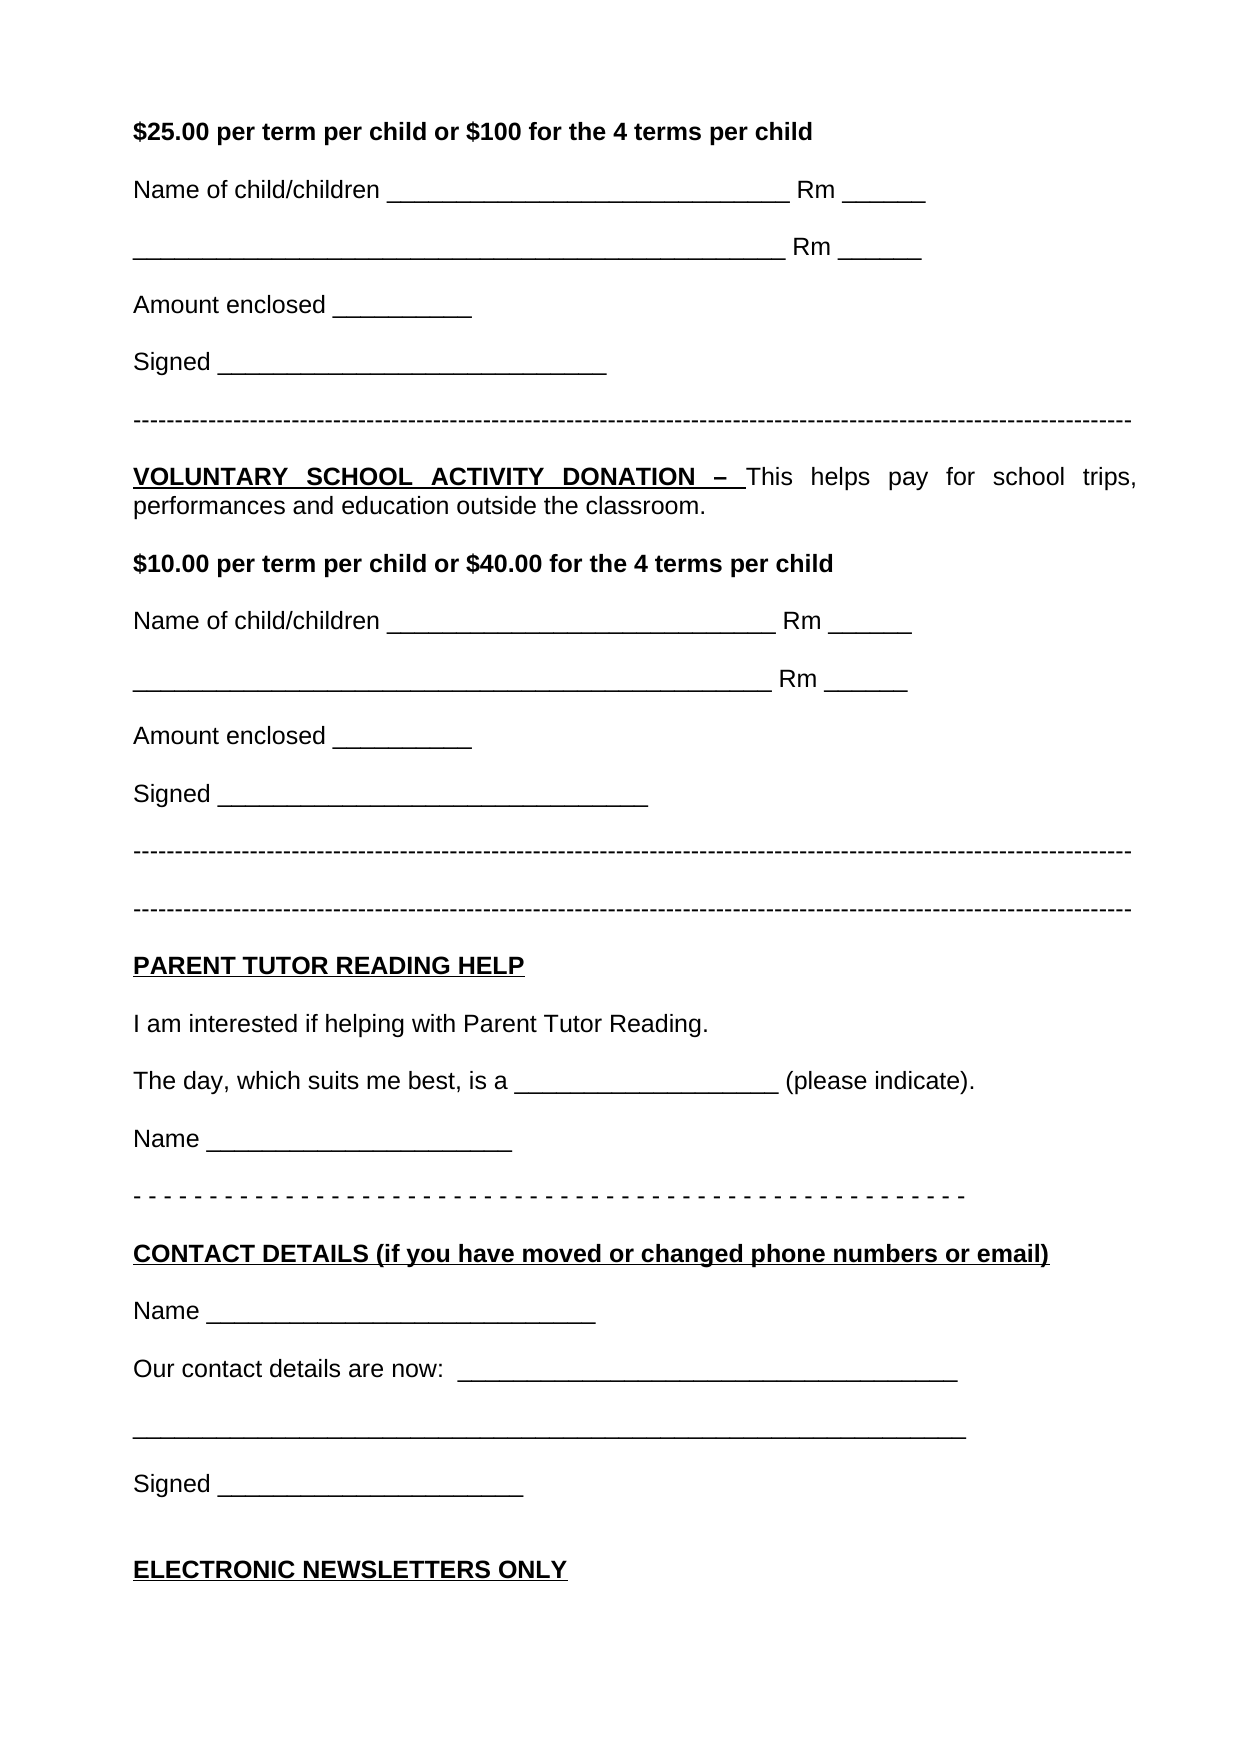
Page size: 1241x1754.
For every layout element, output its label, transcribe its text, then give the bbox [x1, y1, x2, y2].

text Signed _______________________________ [133, 779, 1138, 807]
text Signed ______________________ [133, 1469, 1138, 1497]
text I am interested if helping with Parent Tutor Reading. [133, 1009, 1138, 1037]
text VOLUNTARY SCHOOL ACTIVITY DONATION – This helps pay for school trips, performances and education outside the classroom. [133, 462, 1138, 520]
text The day, which suits me best, is a ___________________ (please indicate). [133, 1066, 1138, 1095]
text _______________________________________________ Rm ______ [133, 232, 1138, 261]
text Signed ____________________________ [133, 347, 1138, 376]
text Our contact details are now: ____________________________________ [133, 1354, 1138, 1382]
text PARENT TUTOR READING HELP [133, 951, 1138, 980]
text CONTACT DETAILS (if you have moved or changed phone numbers or email) [133, 1239, 1138, 1267]
text ____________________________________________________________ [133, 1411, 1138, 1440]
text Amount enclosed __________ [133, 290, 1138, 319]
text Name ______________________ [133, 1124, 1138, 1152]
text ------------------------------------------------------------------------------------------------------------------------ [133, 405, 1138, 434]
text Name of child/children _____________________________ Rm ______ [133, 175, 1138, 204]
text ------------------------------------------------------------------------------------------------------------------------ [133, 894, 1138, 922]
text Name ____________________________ [133, 1296, 1138, 1325]
text $10.00 per term per child or $40.00 for the 4 terms per child [133, 549, 1138, 577]
text ELECTRONIC NEWSLETTERS ONLY [133, 1555, 1138, 1584]
text $25.00 per term per child or $100 for the 4 terms per child [133, 117, 1138, 146]
text Amount enclosed __________ [133, 721, 1138, 750]
text ------------------------------------------------------------------------------------------------------------------------ [133, 836, 1138, 865]
text ______________________________________________ Rm ______ [133, 664, 1138, 692]
text - - - - - - - - - - - - - - - - - - - - - - - - - - - - - - - - - - - - - - - - - - - - - - - - - - - - - - - [133, 1181, 1138, 1210]
text Name of child/children ____________________________ Rm ______ [133, 606, 1138, 635]
